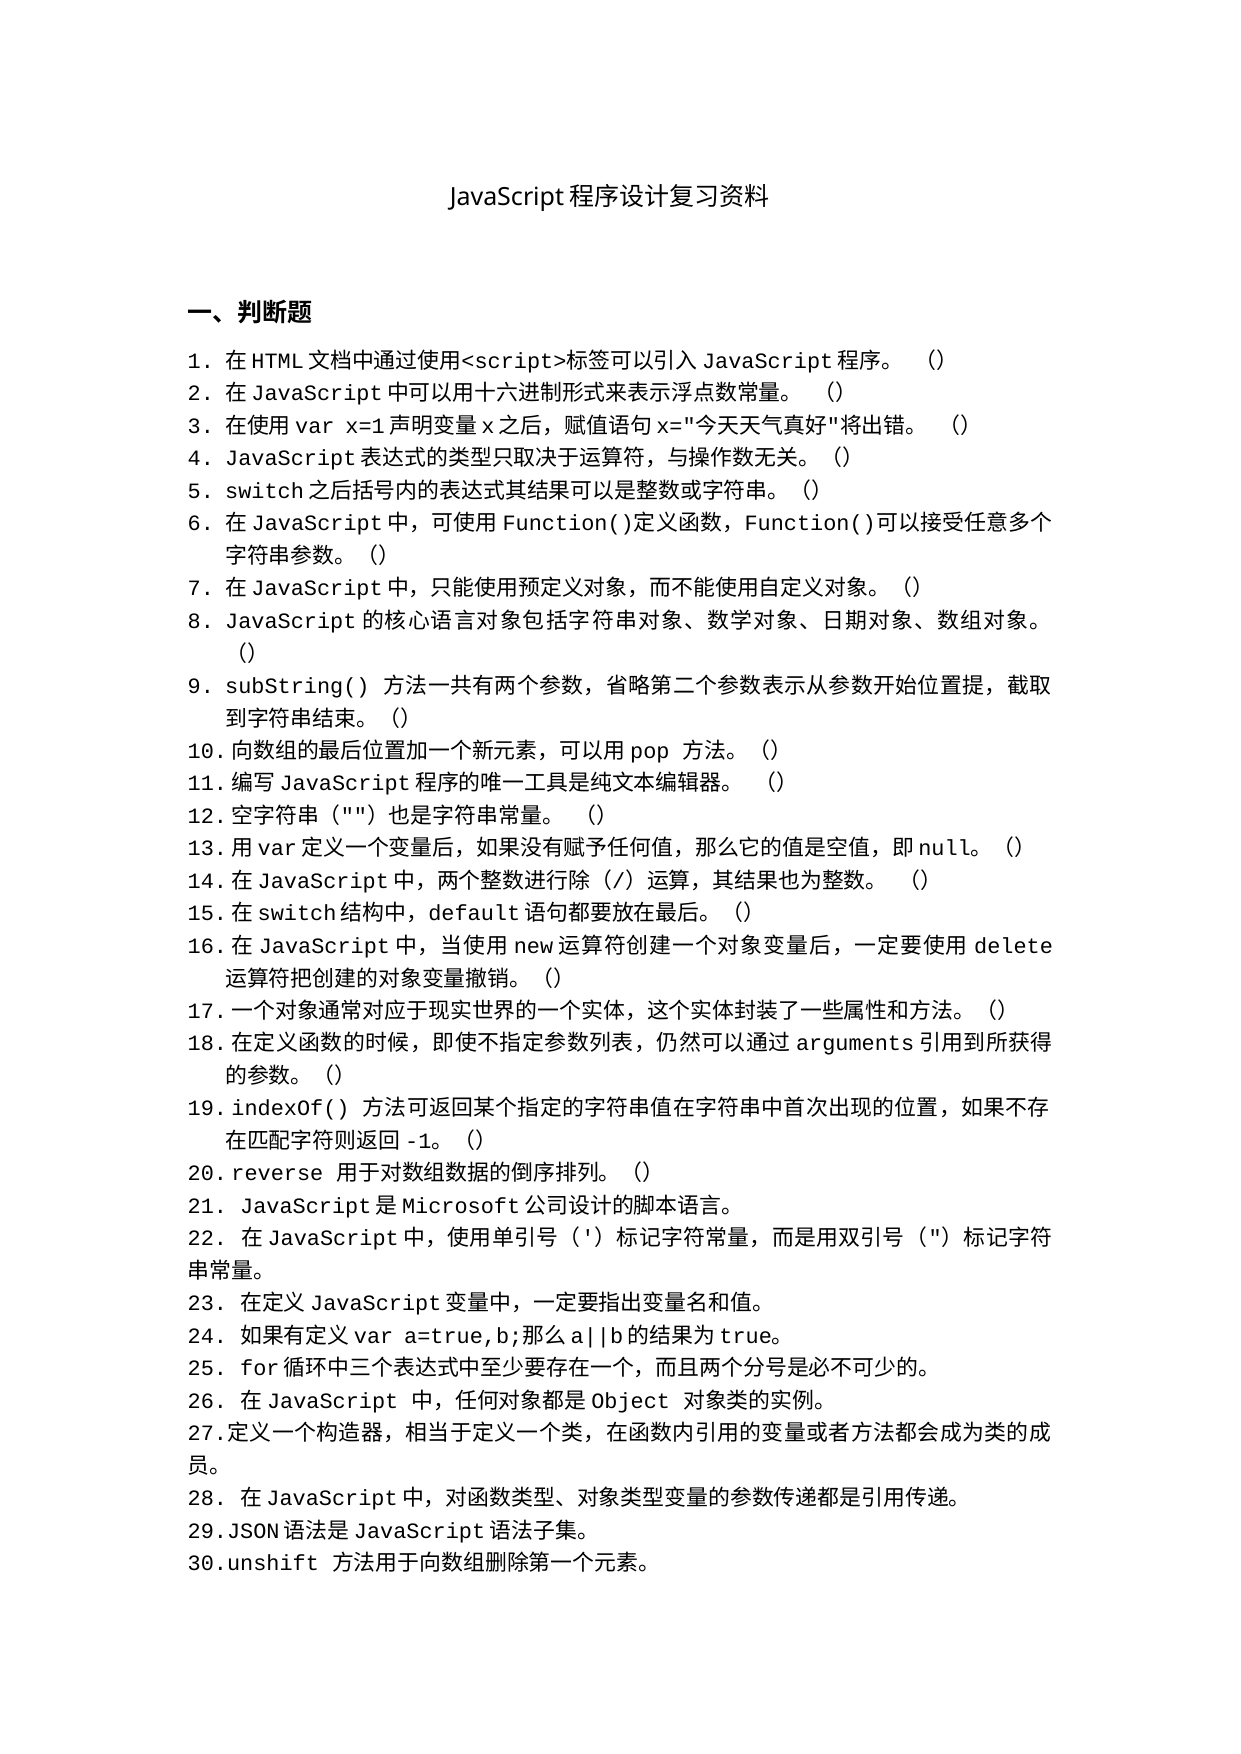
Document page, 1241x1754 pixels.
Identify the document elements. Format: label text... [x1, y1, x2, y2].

list JavaScript表达式的类型只取决于运算符，与操作数无关。（） [187, 440, 1053, 473]
list 在JavaScript中可以用十六进制形式来表示浮点数常量。 （） [187, 375, 1053, 408]
text 25. for循环中三个表达式中至少要存在一个，而且两个分号是必不可少的。 [187, 1350, 1053, 1383]
text 27.定义一个构造器，相当于定义一个类，在函数内引用的变量或者方法都会成为类的成员。 [187, 1415, 1053, 1480]
list indexOf() 方法可返回某个指定的字符串值在字符串中首次出现的位置，如果不存在匹配字符则返回 -1。（） [187, 1090, 1053, 1155]
text 26. 在 JavaScript 中，任何对象都是 Object 对象类的实例。 [187, 1383, 1053, 1415]
text 一、判断题 [187, 278, 1053, 343]
list 在使用var x=1声明变量x之后，赋值语句x="今天天气真好"将出错。 （） [187, 408, 1053, 440]
list subString() 方法一共有两个参数，省略第二个参数表示从参数开始位置提，截取到字符串结束。（） [187, 668, 1053, 733]
list 在定义函数的时候，即使不指定参数列表，仍然可以通过arguments引用到所获得的参数。（） [187, 1025, 1053, 1090]
list 用var定义一个变量后，如果没有赋予任何值，那么它的值是空值，即null。（） [187, 830, 1053, 863]
list 在JavaScript中，当使用new运算符创建一个对象变量后，一定要使用delete运算符把创建的对象变量撤销。（） [187, 928, 1053, 993]
subtitle JavaScript程序设计复习资料 [187, 162, 1031, 227]
text 28. 在JavaScript中，对函数类型、对象类型变量的参数传递都是引用传递。 [187, 1480, 1053, 1513]
list reverse 用于对数组数据的倒序排列。（） [187, 1155, 1053, 1188]
list 向数组的最后位置加一个新元素，可以用 pop 方法。（） [187, 733, 1053, 765]
list 在HTML文档中通过使用<script>标签可以引入JavaScript程序。 （） [187, 343, 1053, 375]
list 在JavaScript中，只能使用预定义对象，而不能使用自定义对象。（） [187, 570, 1053, 603]
text 30.unshift 方法用于向数组删除第一个元素。 [187, 1545, 1053, 1578]
text 24. 如果有定义var a=true,b;那么a||b的结果为true。 [187, 1318, 1053, 1350]
text 29.JSON语法是JavaScript语法子集。 [187, 1513, 1053, 1545]
text 22. 在JavaScript中，使用单引号（'）标记字符常量，而是用双引号（"）标记字符串常量。 [187, 1220, 1053, 1285]
text 21. JavaScript是Microsoft公司设计的脚本语言。 [187, 1188, 1053, 1220]
list 空字符串（""）也是字符串常量。 （） [187, 798, 1053, 830]
list 编写JavaScript程序的唯一工具是纯文本编辑器。 （） [187, 765, 1053, 798]
list JavaScript的核心语言对象包括字符串对象、数学对象、日期对象、数组对象。（） [187, 603, 1053, 668]
list 在switch结构中，default语句都要放在最后。（） [187, 895, 1053, 928]
text 23. 在定义JavaScript变量中，一定要指出变量名和值。 [187, 1285, 1053, 1318]
list 在JavaScript中，可使用Function()定义函数，Function()可以接受任意多个字符串参数。（） [187, 505, 1053, 570]
list 一个对象通常对应于现实世界的一个实体，这个实体封装了一些属性和方法。（） [187, 993, 1053, 1025]
list switch之后括号内的表达式其结果可以是整数或字符串。（） [187, 473, 1053, 505]
list 在JavaScript中，两个整数进行除（/）运算，其结果也为整数。 （） [187, 863, 1053, 895]
